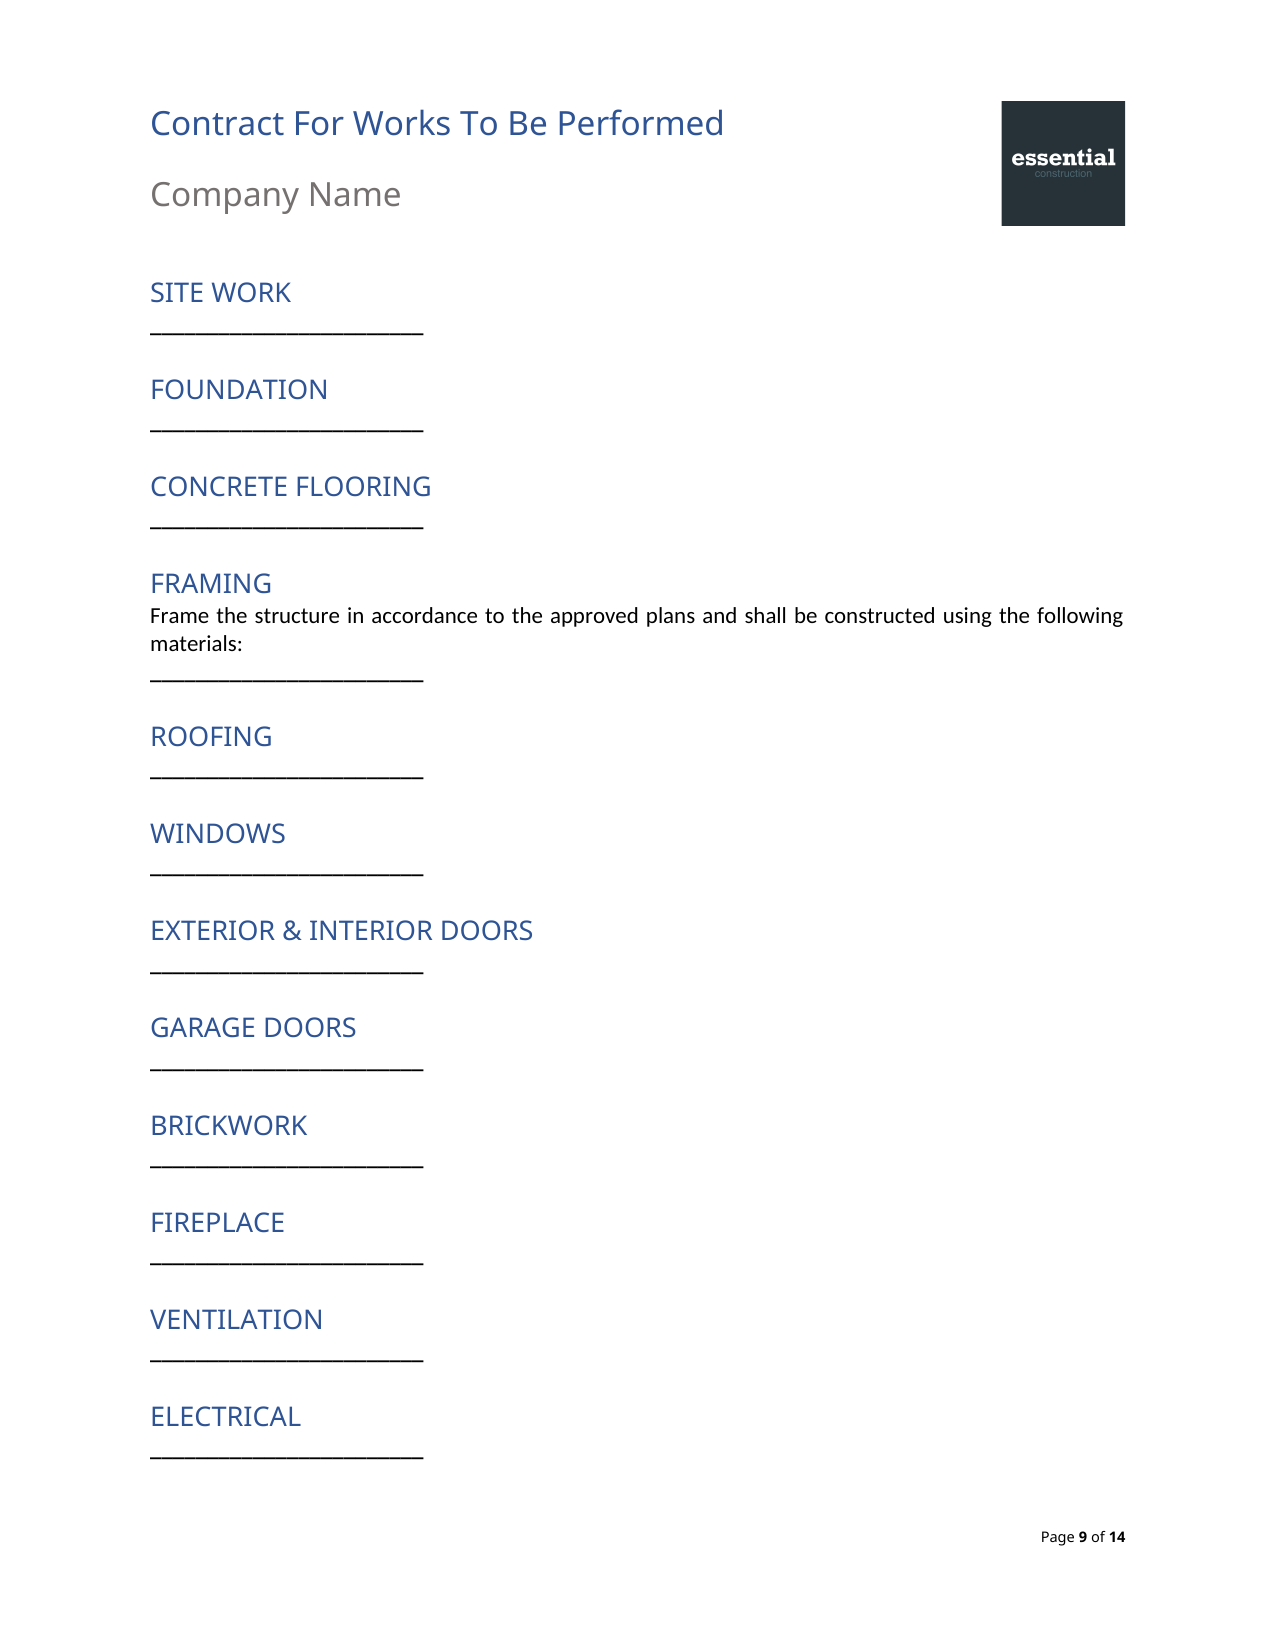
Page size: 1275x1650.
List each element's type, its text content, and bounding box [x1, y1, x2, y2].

text ________________________ [150, 657, 1125, 686]
subtitle VENTILATION [150, 1300, 1125, 1337]
text ________________________ [150, 1046, 1125, 1074]
subtitle CONCRETE FLOORING [150, 467, 1125, 504]
subtitle ROOFING [150, 718, 1125, 754]
subtitle WINDOWS [150, 815, 1125, 852]
text ________________________ [150, 949, 1125, 977]
picture [1001, 101, 1125, 226]
subtitle ELECTRICAL [150, 1397, 1125, 1434]
subtitle FRAMING [150, 564, 1125, 601]
subtitle FOUNDATION [150, 370, 1125, 407]
text ________________________ [150, 310, 1125, 338]
text ________________________ [150, 1434, 1125, 1462]
subtitle FIREPLACE [150, 1203, 1125, 1240]
subtitle SITE WORK [150, 273, 1125, 310]
text ________________________ [150, 754, 1125, 783]
text ________________________ [150, 1143, 1125, 1171]
text ________________________ [150, 504, 1125, 532]
text ________________________ [150, 1240, 1125, 1268]
text ________________________ [150, 852, 1125, 880]
text Frame the structure in accordance to the approved plans and shall be constructed using the following materials: [150, 601, 1125, 657]
subtitle EXTERIOR & INTERIOR DOORS [150, 912, 1125, 949]
subtitle GARAGE DOORS [150, 1009, 1125, 1046]
text ________________________ [150, 1337, 1125, 1365]
subtitle BRICKWORK [150, 1106, 1125, 1143]
text ________________________ [150, 407, 1125, 435]
